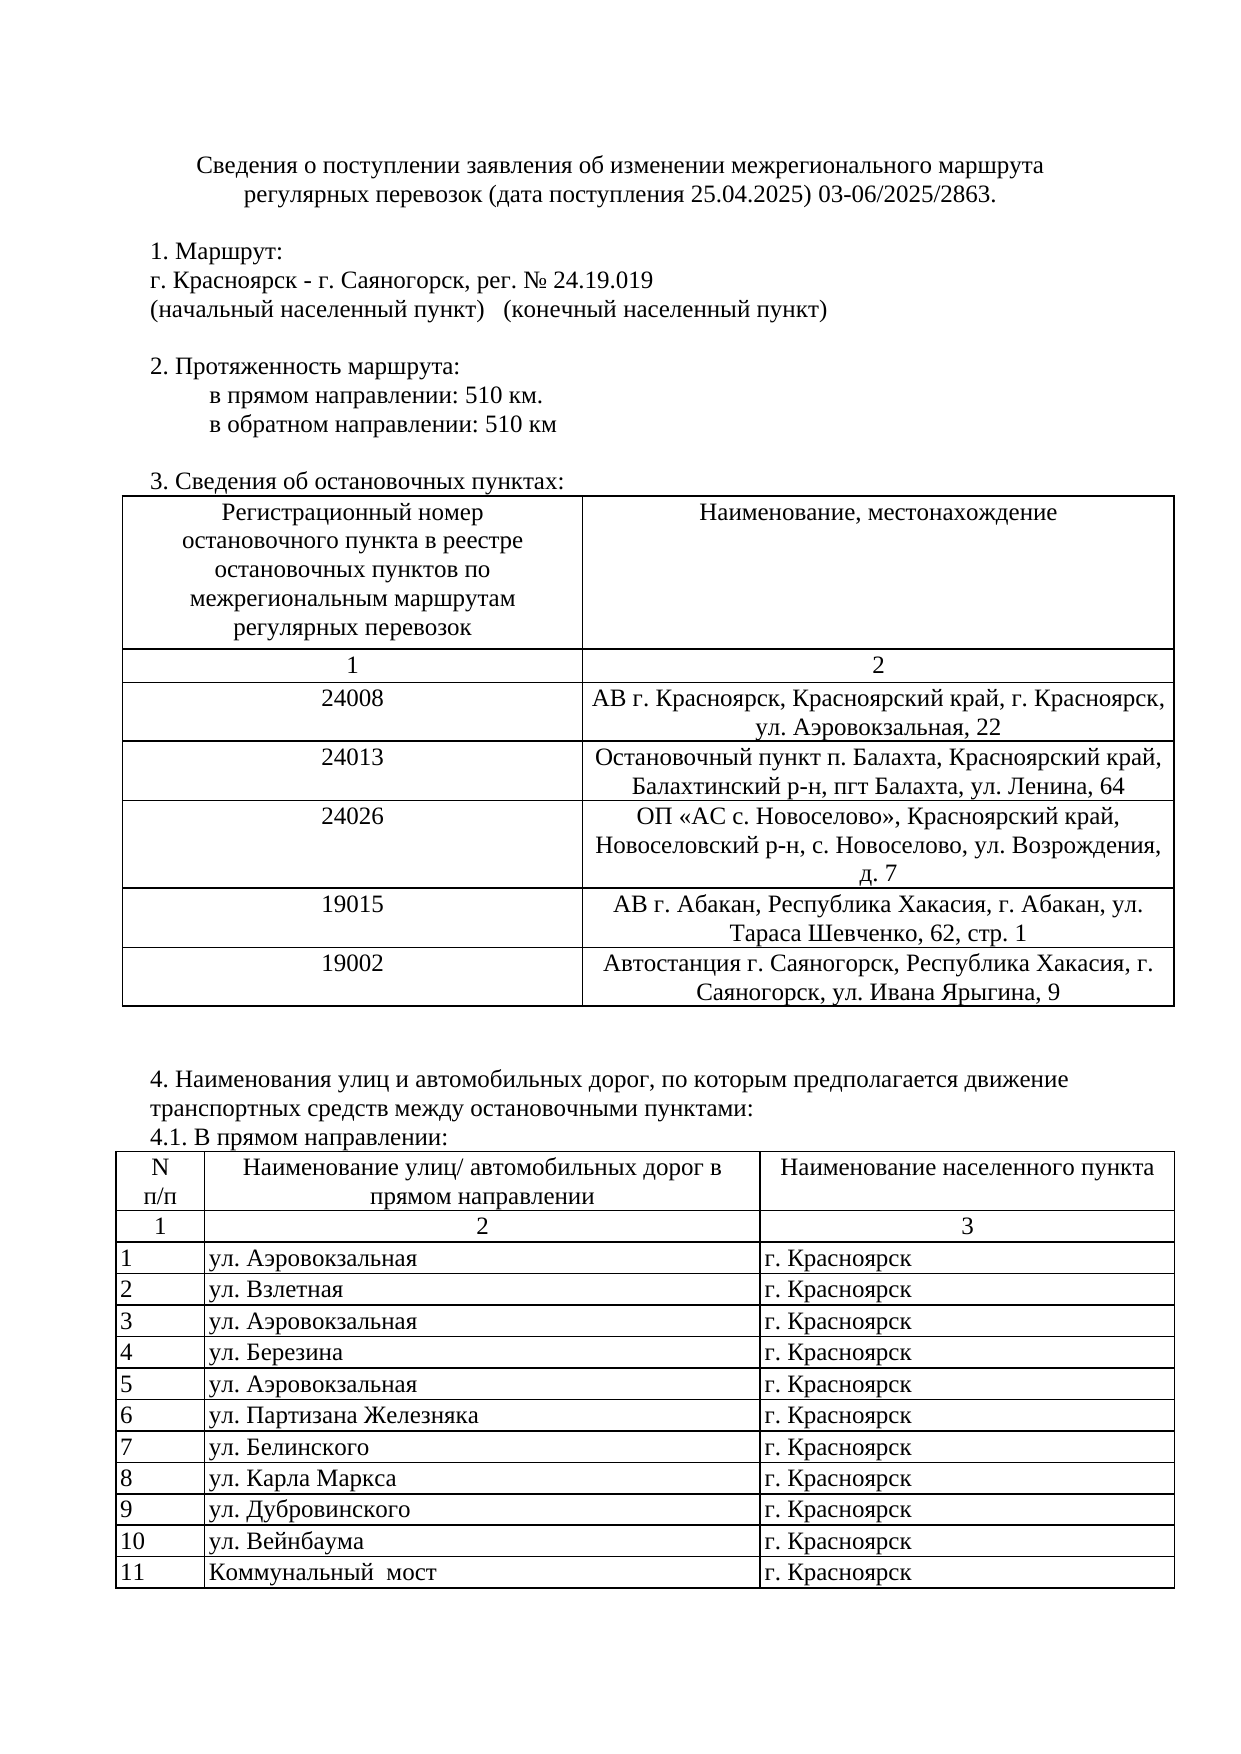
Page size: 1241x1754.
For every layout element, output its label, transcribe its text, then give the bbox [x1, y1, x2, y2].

table_cell 24008 [123, 683, 582, 740]
table_header Наименование населенного пункта [761, 1152, 1174, 1210]
table_cell ул. Взлетная [205, 1274, 759, 1304]
text 1. Маршрут: [150, 236, 1090, 265]
table_cell г. Красноярск [761, 1337, 1174, 1367]
table_cell г. Красноярск [761, 1400, 1174, 1430]
table_cell г. Красноярск [761, 1369, 1174, 1398]
table_cell 1 [123, 650, 582, 681]
table_cell г. Красноярск [761, 1306, 1174, 1336]
text 4. Наименования улиц и автомобильных дорог, по которым предполагается движение транспортных средств между остановочными пунктами: [150, 1064, 1090, 1122]
table_cell 3 [117, 1306, 204, 1336]
table_cell г. Красноярск [761, 1463, 1174, 1493]
table_cell г. Красноярск [761, 1432, 1174, 1461]
text г. Красноярск - г. Саяногорск, рег. № 24.19.019 [150, 265, 1090, 294]
table_cell ул. Аэровокзальная [205, 1306, 759, 1336]
table_cell 2 [205, 1211, 759, 1241]
table_cell г. Красноярск [761, 1274, 1174, 1304]
table_cell 2 [117, 1274, 204, 1304]
table_cell 6 [117, 1400, 204, 1430]
text 2. Протяженность маршрута: [150, 351, 1090, 380]
table_header Регистрационный номер остановочного пункта в реестре остановочных пунктов по межрегиональным маршрутам регулярных перевозок [123, 497, 582, 648]
table_cell Коммунальный мост [205, 1557, 759, 1587]
table_cell ул. Дубровинского [205, 1495, 759, 1524]
table_cell 8 [117, 1463, 204, 1493]
table_cell 10 [117, 1526, 204, 1556]
table_header Наименование улиц/ автомобильных дорог в прямом направлении [205, 1152, 759, 1210]
table_cell 7 [117, 1432, 204, 1461]
table_cell АВ г. Красноярск, Красноярский край, г. Красноярск, ул. Аэровокзальная, 22 [583, 683, 1173, 740]
table_cell ул. Партизана Железняка [205, 1400, 759, 1430]
table_cell г. Красноярск [761, 1243, 1174, 1273]
table_header N п/п [117, 1152, 204, 1210]
table_cell г. Красноярск [761, 1495, 1174, 1524]
table_cell Автостанция г. Саяногорск, Республика Хакасия, г. Саяногорск, ул. Ивана Ярыгина, 9 [583, 948, 1173, 1005]
table_cell 1 [117, 1243, 204, 1273]
table_cell ОП «АС с. Новоселово», Красноярский край, Новоселовский р-н, с. Новоселово, ул. Возрождения, д. 7 [583, 801, 1173, 887]
table_cell 11 [117, 1557, 204, 1587]
text Сведения о поступлении заявления об изменении межрегионального маршрута регулярных перевозок (дата поступления 25.04.2025) 03-06/2025/2863. [150, 150, 1090, 207]
table_cell 9 [117, 1495, 204, 1524]
table_cell ул. Аэровокзальная [205, 1243, 759, 1273]
table_cell ул. Вейнбаума [205, 1526, 759, 1556]
table_header Наименование, местонахождение [583, 497, 1173, 648]
table_cell 5 [117, 1369, 204, 1398]
table_cell 19015 [123, 889, 582, 946]
table_cell ул. Карла Маркса [205, 1463, 759, 1493]
table_cell 2 [583, 650, 1173, 681]
table_cell Остановочный пункт п. Балахта, Красноярский край, Балахтинский р-н, пгт Балахта, ул. Ленина, 64 [583, 742, 1173, 799]
table_cell АВ г. Абакан, Республика Хакасия, г. Абакан, ул. Тараса Шевченко, 62, стр. 1 [583, 889, 1173, 946]
text в прямом направлении: 510 км. [150, 380, 1090, 409]
table_cell 19002 [123, 948, 582, 1005]
table_cell 24013 [123, 742, 582, 799]
table_cell 4 [117, 1337, 204, 1367]
table_cell ул. Аэровокзальная [205, 1369, 759, 1398]
table_cell ул. Березина [205, 1337, 759, 1367]
text в обратном направлении: 510 км [150, 409, 1090, 437]
table_cell г. Красноярск [761, 1526, 1174, 1556]
text 4.1. В прямом направлении: [150, 1122, 1090, 1151]
table_cell 3 [761, 1211, 1174, 1241]
table_cell г. Красноярск [761, 1557, 1174, 1587]
table_cell 1 [117, 1211, 204, 1241]
table_cell ул. Белинского [205, 1432, 759, 1461]
table_cell 24026 [123, 801, 582, 887]
text 3. Сведения об остановочных пунктах: [150, 466, 1090, 495]
text (начальный населенный пункт) (конечный населенный пункт) [150, 294, 1090, 322]
